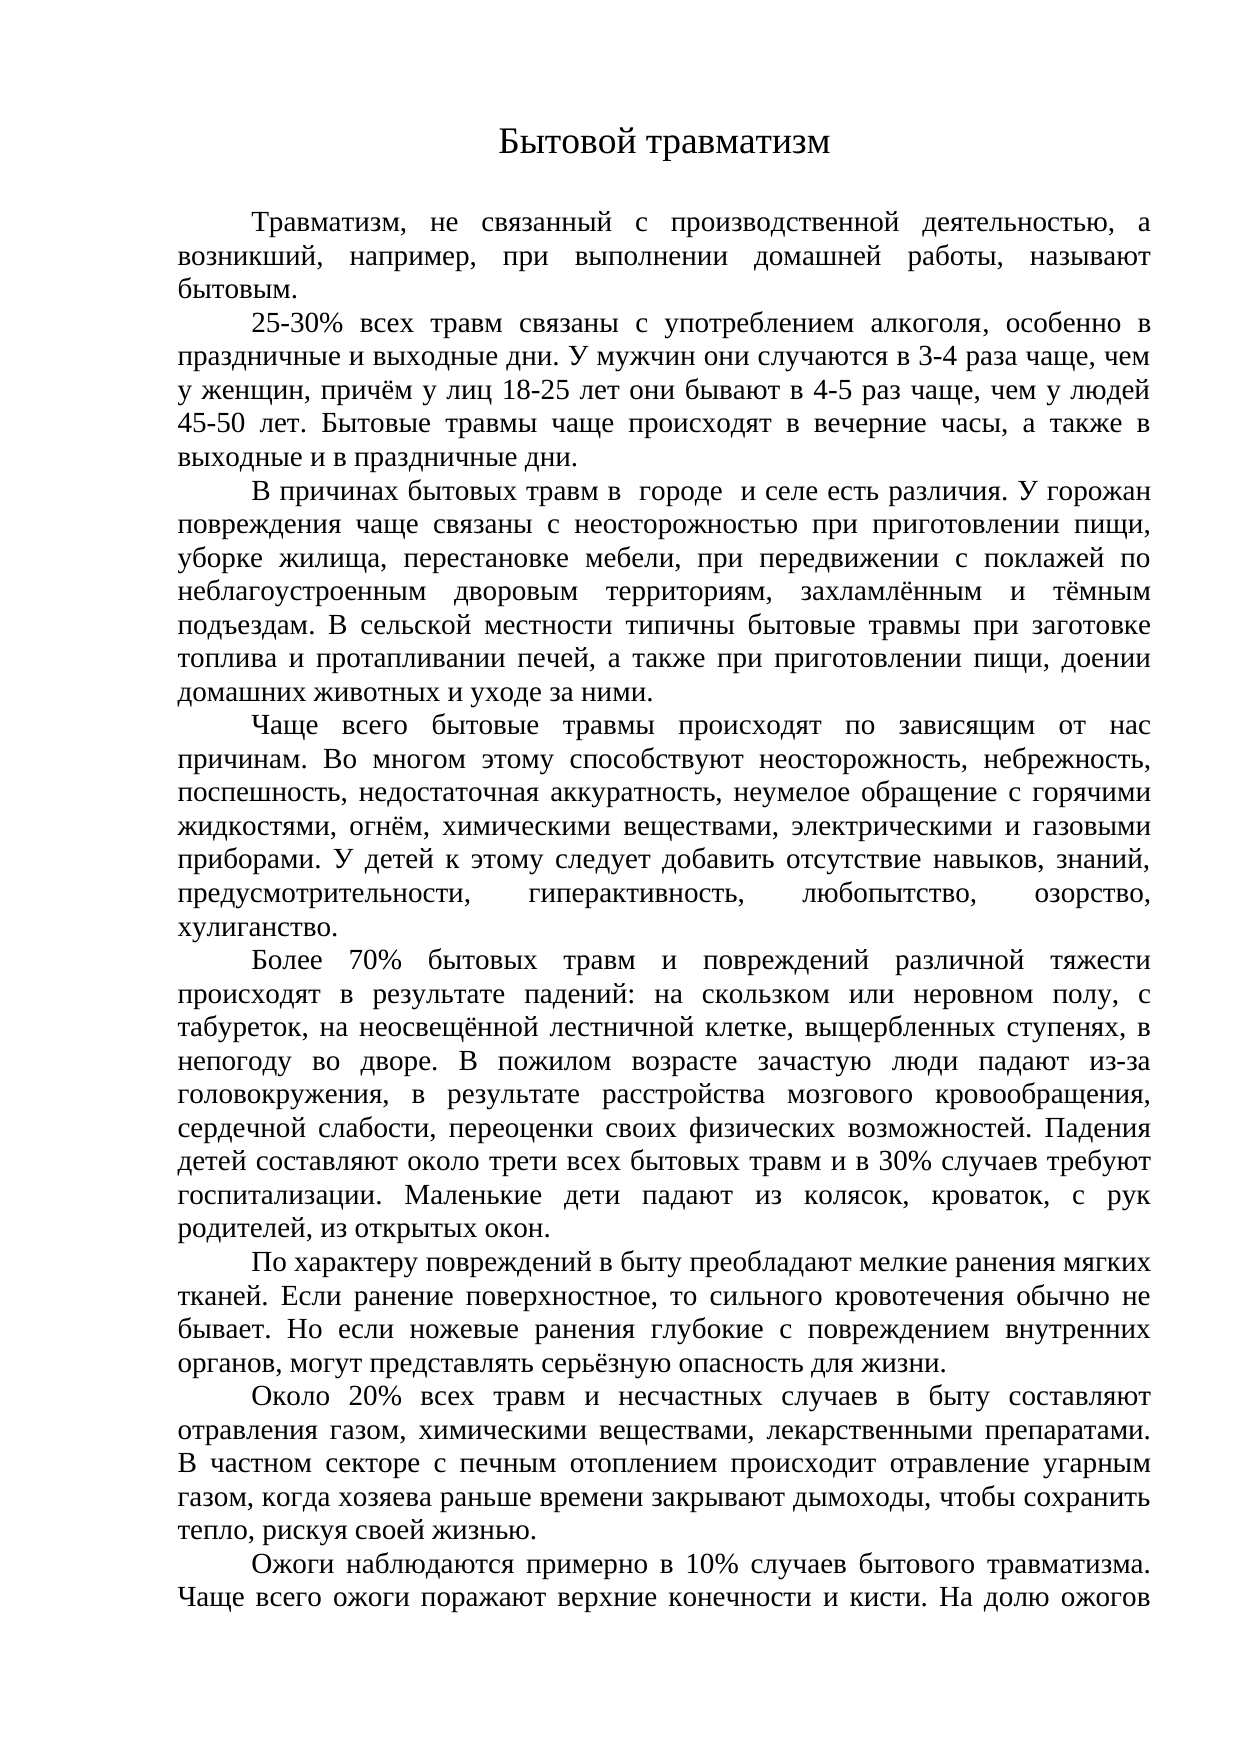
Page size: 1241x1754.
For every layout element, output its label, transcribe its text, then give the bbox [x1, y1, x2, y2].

text Травматизм, не связанный с производственной деятельностью, а возникший, например, при выполнении домашней работы, называют бытовым. [177, 204, 1152, 305]
text По характеру повреждений в быту преобладают мелкие ранения мягких тканей. Если ранение поверхностное, то сильного кровотечения обычно не бывает. Но если ножевые ранения глубокие с повреждением внутренних органов, могут представлять серьёзную опасность для жизни. [177, 1244, 1152, 1378]
text 25-30% всех травм связаны с употреблением алкоголя, особенно в праздничные и выходные дни. У мужчин они случаются в 3-4 раза чаще, чем у женщин, причём у лиц 18-25 лет они бывают в 4-5 раз чаще, чем у людей 45-50 лет. Бытовые травмы чаще происходят в вечерние часы, а также в выходные и в праздничные дни. [177, 305, 1152, 473]
text В причинах бытовых травм в городе и селе есть различия. У горожан повреждения чаще связаны с неосторожностью при приготовлении пищи, уборке жилища, перестановке мебели, при передвижении с поклажей по неблагоустроенным дворовым территориям, захламлённым и тёмным подъездам. В сельской местности типичны бытовые травмы при заготовке топлива и протапливании печей, а также при приготовлении пищи, доении домашних животных и уходе за ними. [177, 473, 1152, 707]
text Бытовой травматизм [177, 118, 1152, 161]
text Около 20% всех травм и несчастных случаев в быту составляют отравления газом, химическими веществами, лекарственными препаратами. В частном секторе с печным отоплением происходит отравление угарным газом, когда хозяева раньше времени закрывают дымоходы, чтобы сохранить тепло, рискуя своей жизнью. [177, 1378, 1152, 1546]
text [177, 1546, 1152, 1613]
text Чаще всего бытовые травмы происходят по зависящим от нас причинам. Во многом этому способствуют неосторожность, небрежность, поспешность, недостаточная аккуратность, неумелое обращение с горячими жидкостями, огнём, химическими веществами, электрическими и газовыми приборами. У детей к этому следует добавить отсутствие навыков, знаний, предусмотрительности, гиперактивность, любопытство, озорство, хулиганство. [177, 707, 1152, 942]
text Более 70% бытовых травм и повреждений различной тяжести происходят в результате падений: на скользком или неровном полу, с табуреток, на неосвещённой лестничной клетке, выщербленных ступенях, в непогоду во дворе. В пожилом возрасте зачастую люди падают из-за головокружения, в результате расстройства мозгового кровообращения, сердечной слабости, переоценки своих физических возможностей. Падения детей составляют около трети всех бытовых травм и в 30% случаев требуют госпитализации. Маленькие дети падают из колясок, кроваток, с рук родителей, из открытых окон. [177, 942, 1152, 1244]
